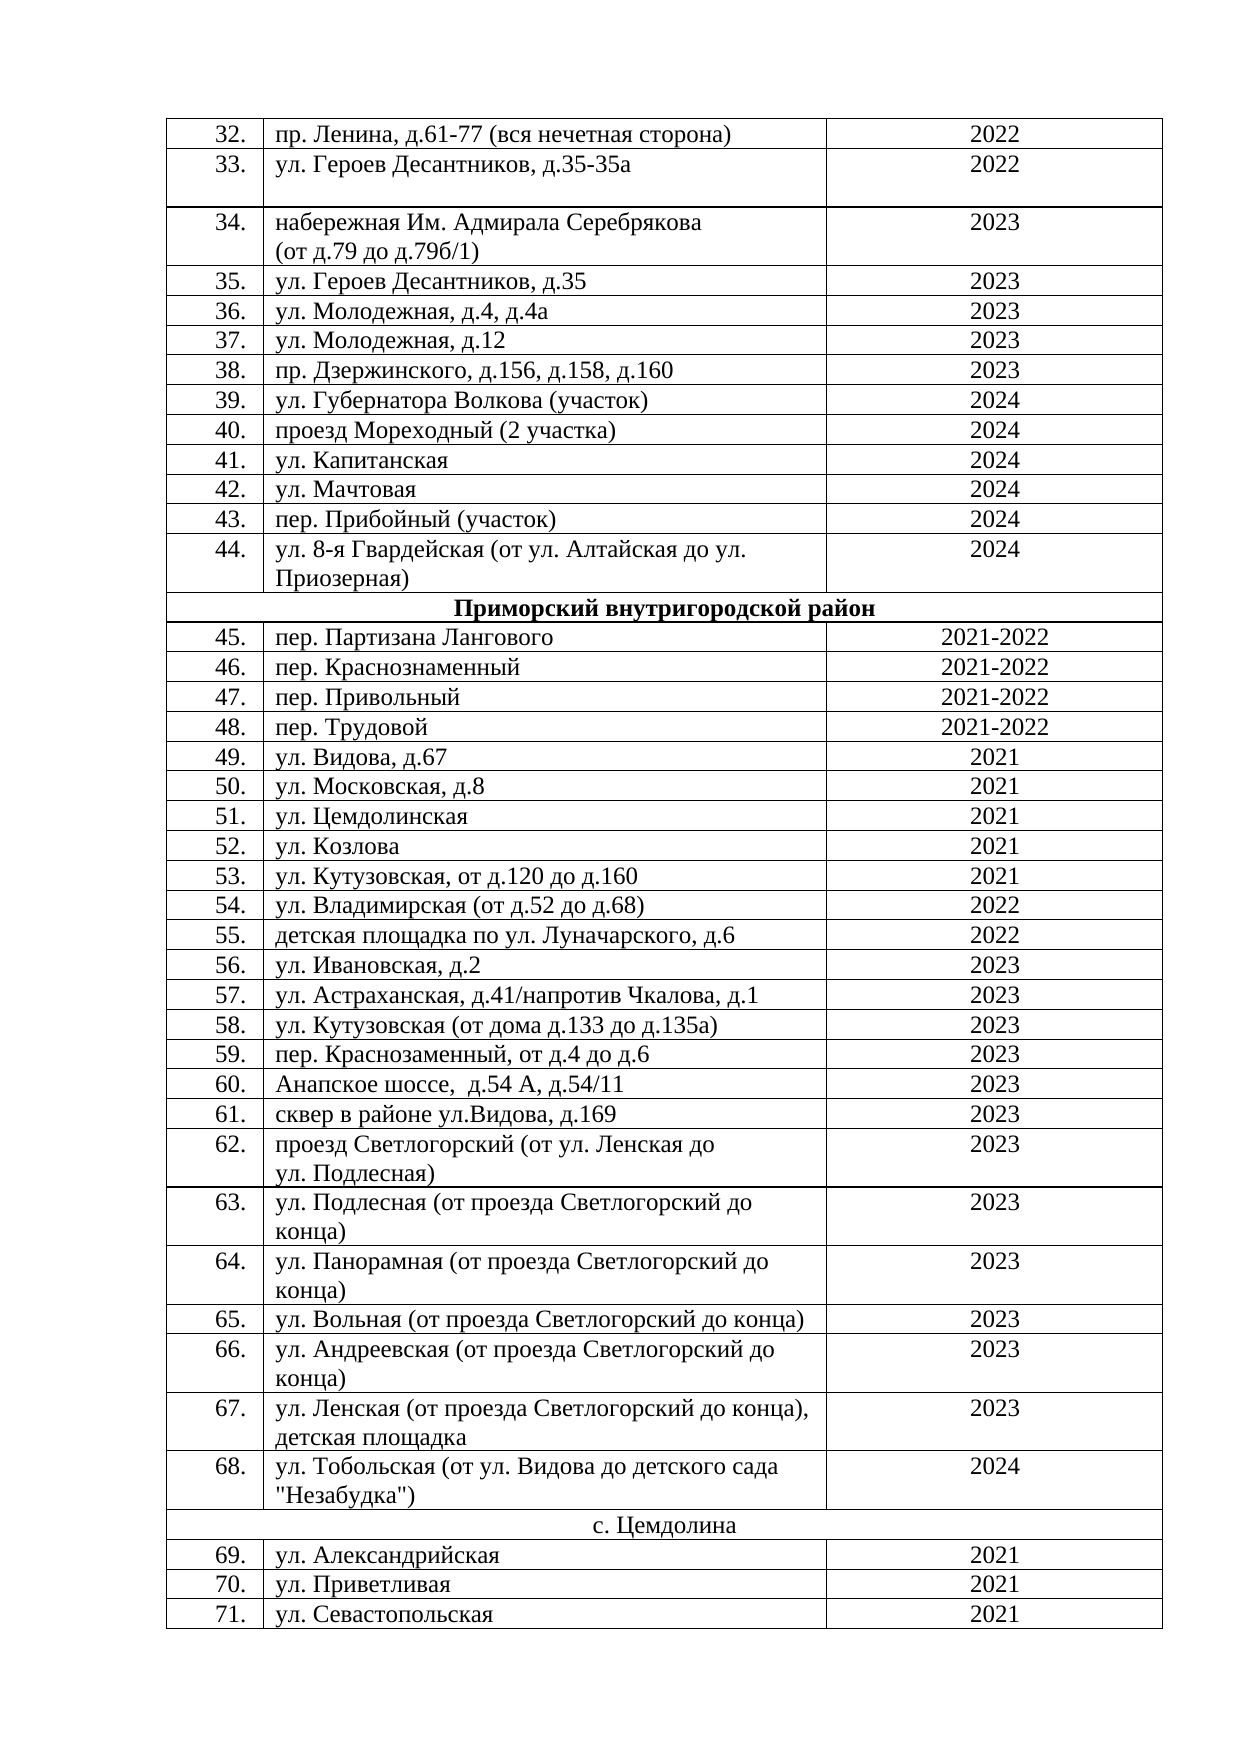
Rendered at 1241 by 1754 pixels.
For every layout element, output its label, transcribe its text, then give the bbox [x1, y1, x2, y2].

table_cell сквер в районе ул.Видова, д.169 [264, 1099, 826, 1128]
table_cell [167, 980, 263, 1009]
table_cell пер. Привольный [264, 682, 826, 711]
table_cell 2021 [827, 771, 1162, 800]
table_cell пер. Краснозаменный, от д.4 до д.6 [264, 1040, 826, 1068]
table_cell [167, 1451, 263, 1509]
table_cell [167, 1393, 263, 1450]
table_cell ул. Панорамная (от проезда Светлогорский до конца) [264, 1246, 826, 1303]
table_cell 2021-2022 [827, 682, 1162, 711]
table_cell [167, 504, 263, 533]
table_cell 2023 [827, 296, 1162, 324]
table_cell [167, 682, 263, 711]
table_cell [167, 1334, 263, 1392]
table_cell 2023 [827, 1040, 1162, 1068]
table_cell 2023 [827, 1010, 1162, 1038]
table_cell ул. Ленская (от проезда Светлогорский до конца), детская площадка [264, 1393, 826, 1450]
table_cell [167, 326, 263, 354]
table_cell [167, 149, 263, 206]
table_cell ул. Цемдолинская [264, 801, 826, 830]
table_cell [167, 623, 263, 651]
table_cell 2023 [827, 1069, 1162, 1098]
table_cell 2021 [827, 1540, 1162, 1568]
table_cell ул. Александрийская [264, 1540, 826, 1568]
table_cell [167, 712, 263, 741]
table_cell 2023 [827, 1188, 1162, 1245]
table_cell [167, 801, 263, 830]
table_cell [167, 1010, 263, 1038]
table_cell ул. Севастопольская [264, 1599, 826, 1628]
table_cell 2021 [827, 801, 1162, 830]
table_cell 2023 [827, 1334, 1162, 1392]
table_cell пер. Партизана Лангового [264, 623, 826, 651]
table_cell ул. Астраханская, д.41/напротив Чкалова, д.1 [264, 980, 826, 1009]
table_cell пр. Дзержинского, д.156, д.158, д.160 [264, 355, 826, 384]
table_cell ул. 8-я Гвардейская (от ул. Алтайская до ул. Приозерная) [264, 534, 826, 592]
table_cell [167, 1069, 263, 1098]
table_cell Приморский внутригородской район [167, 593, 1162, 621]
table_cell [167, 475, 263, 503]
table_cell ул. Капитанская [264, 445, 826, 473]
table_cell Анапское шоссе, д.54 А, д.54/11 [264, 1069, 826, 1098]
table_cell ул. Подлесная (от проезда Светлогорский до конца) [264, 1188, 826, 1245]
table_cell ул. Губернатора Волкова (участок) [264, 385, 826, 414]
table_cell проезд Светлогорский (от ул. Ленская до ул. Подлесная) [264, 1129, 826, 1186]
table_cell 2023 [827, 266, 1162, 295]
table_cell ул. Молодежная, д.12 [264, 326, 826, 354]
table_cell [167, 1188, 263, 1245]
table_cell [167, 891, 263, 919]
table_cell ул. Андреевская (от проезда Светлогорский до конца) [264, 1334, 826, 1392]
table_cell 2021 [827, 1599, 1162, 1628]
table_cell [167, 119, 263, 148]
table_cell [167, 920, 263, 949]
table_cell 2021-2022 [827, 712, 1162, 741]
table_cell 2022 [827, 891, 1162, 919]
table_cell набережная Им. Адмирала Серебрякова (от д.79 до д.79б/1) [264, 208, 826, 265]
table_cell [167, 742, 263, 770]
table_cell ул. Приветливая [264, 1570, 826, 1598]
table_cell [167, 1129, 263, 1186]
table_cell 2023 [827, 1099, 1162, 1128]
table_cell 2024 [827, 475, 1162, 503]
table_cell [167, 861, 263, 889]
table_cell 2023 [827, 355, 1162, 384]
table_cell ул. Вольная (от проезда Светлогорский до конца) [264, 1305, 826, 1333]
table_cell [167, 296, 263, 324]
table_cell ул. Молодежная, д.4, д.4а [264, 296, 826, 324]
table_cell детская площадка по ул. Луначарского, д.6 [264, 920, 826, 949]
table_cell [167, 534, 263, 592]
table_cell [167, 831, 263, 860]
table_cell ул. Кутузовская, от д.120 до д.160 [264, 861, 826, 889]
table_cell пр. Ленина, д.61-77 (вся нечетная сторона) [264, 119, 826, 148]
table_cell 2021 [827, 861, 1162, 889]
table_cell ул. Московская, д.8 [264, 771, 826, 800]
table_cell 2024 [827, 385, 1162, 414]
table_cell 2022 [827, 119, 1162, 148]
table_cell [167, 1305, 263, 1333]
table_cell 2024 [827, 445, 1162, 473]
table_cell [167, 415, 263, 444]
table_cell 2023 [827, 208, 1162, 265]
table_cell 2023 [827, 1393, 1162, 1450]
table_cell проезд Мореходный (2 участка) [264, 415, 826, 444]
table_cell 2024 [827, 534, 1162, 592]
table_cell ул. Владимирская (от д.52 до д.68) [264, 891, 826, 919]
table_cell ул. Мачтовая [264, 475, 826, 503]
table_cell [167, 445, 263, 473]
table_cell [167, 266, 263, 295]
table_cell ул. Козлова [264, 831, 826, 860]
table_cell 2021-2022 [827, 652, 1162, 681]
table_cell [167, 385, 263, 414]
table_cell ул. Героев Десантников, д.35 [264, 266, 826, 295]
table_cell 2022 [827, 149, 1162, 206]
table_cell [167, 1246, 263, 1303]
table_cell [167, 771, 263, 800]
table_cell [167, 1099, 263, 1128]
table_cell [167, 208, 263, 265]
table_cell 2021-2022 [827, 623, 1162, 651]
table_cell 2023 [827, 1305, 1162, 1333]
table_cell [167, 652, 263, 681]
table_cell [167, 1540, 263, 1568]
table_cell ул. Героев Десантников, д.35-35а [264, 149, 826, 206]
table_cell ул. Тобольская (от ул. Видова до детского сада "Незабудка") [264, 1451, 826, 1509]
table_cell пер. Прибойный (участок) [264, 504, 826, 533]
table_cell 2022 [827, 920, 1162, 949]
table_cell [167, 1040, 263, 1068]
table_cell [167, 1599, 263, 1628]
table_cell ул. Видова, д.67 [264, 742, 826, 770]
table_cell 2024 [827, 504, 1162, 533]
table_cell 2021 [827, 742, 1162, 770]
table_cell [167, 1570, 263, 1598]
table_cell 2023 [827, 950, 1162, 979]
table_cell 2024 [827, 1451, 1162, 1509]
table_cell с. Цемдолина [167, 1510, 1162, 1539]
table_cell ул. Ивановская, д.2 [264, 950, 826, 979]
table_cell 2021 [827, 831, 1162, 860]
table_cell 2023 [827, 1246, 1162, 1303]
table_cell 2023 [827, 326, 1162, 354]
table_cell ул. Кутузовская (от дома д.133 до д.135а) [264, 1010, 826, 1038]
table_cell [167, 950, 263, 979]
table_cell 2024 [827, 415, 1162, 444]
table_cell 2021 [827, 1570, 1162, 1598]
table_cell 2023 [827, 980, 1162, 1009]
table_cell [167, 355, 263, 384]
table_cell 2023 [827, 1129, 1162, 1186]
table_cell пер. Трудовой [264, 712, 826, 741]
table_cell пер. Краснознаменный [264, 652, 826, 681]
